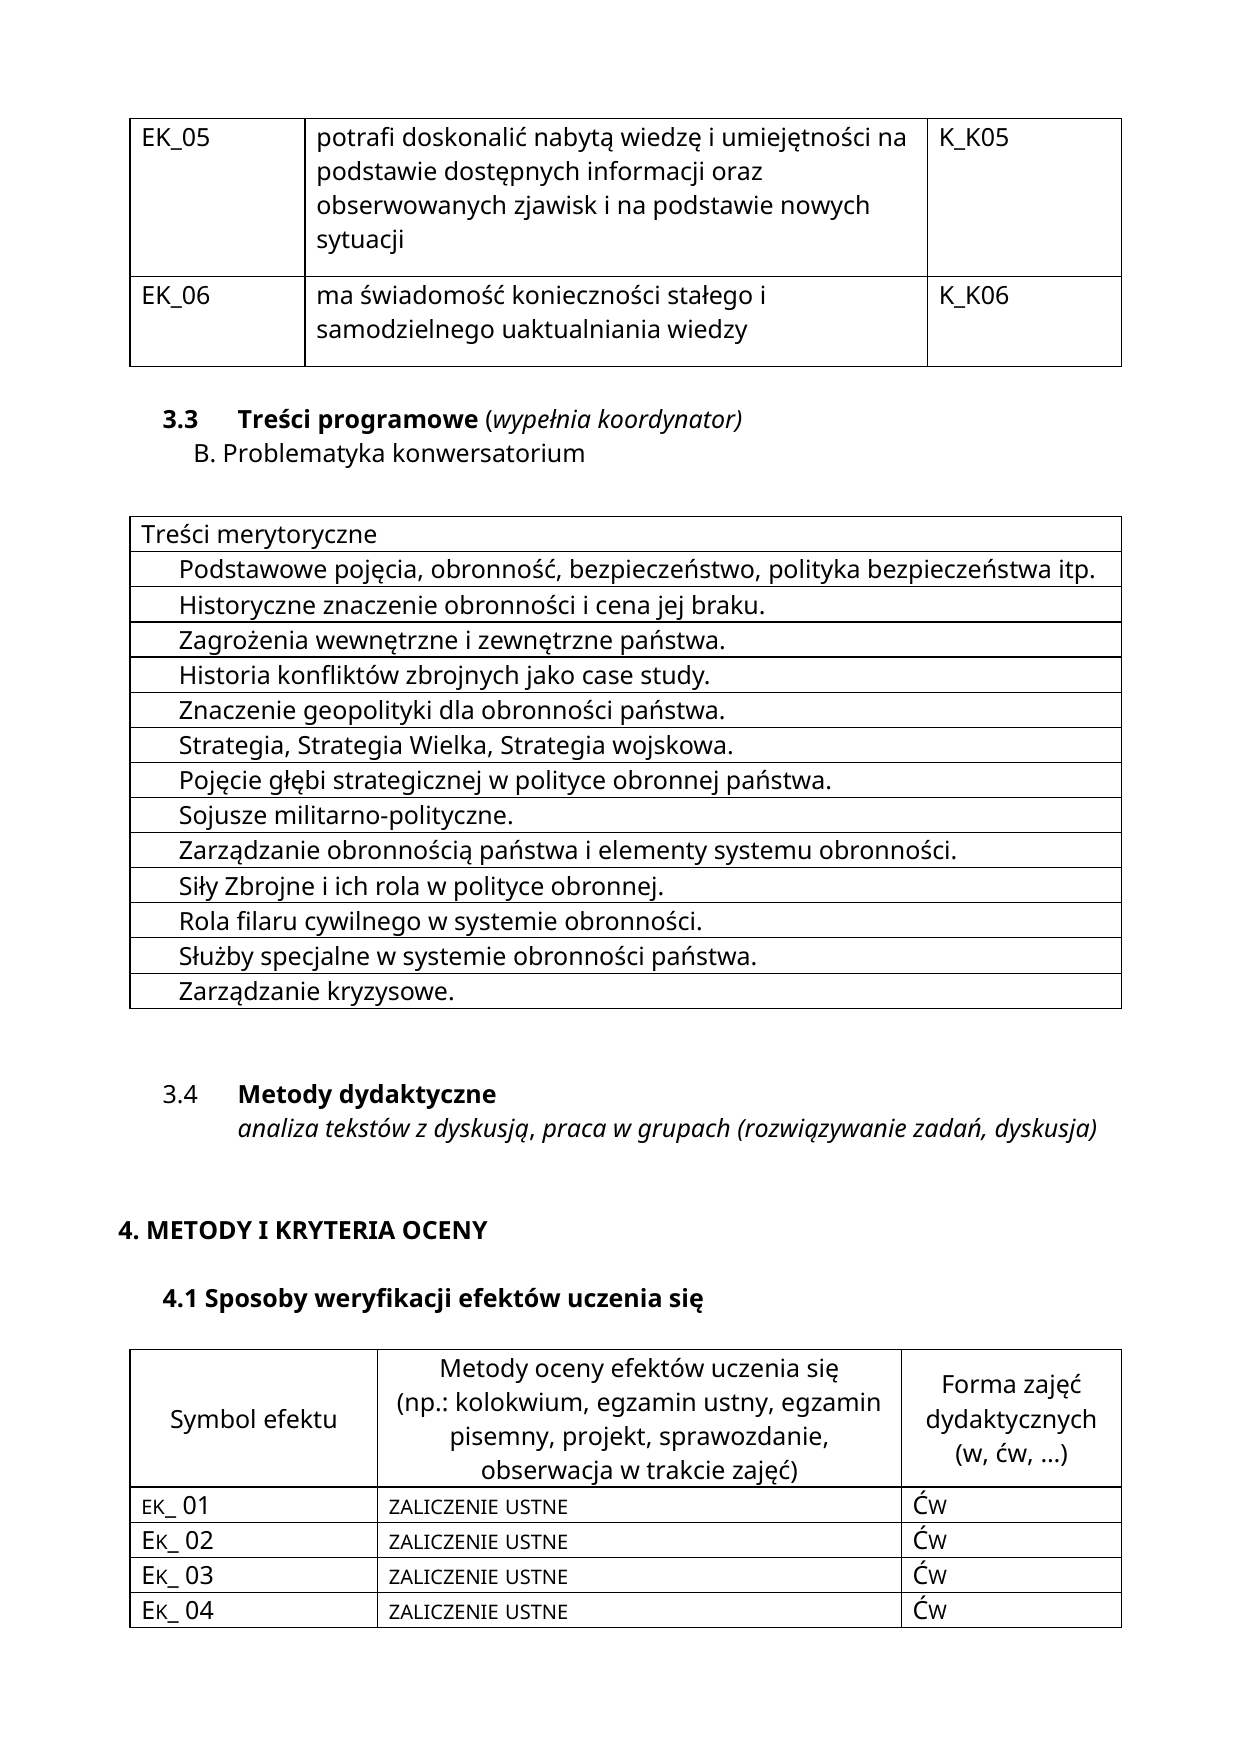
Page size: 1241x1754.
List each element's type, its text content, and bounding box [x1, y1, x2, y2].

table_cell Sojusze militarno-polityczne. [131, 798, 1121, 832]
table_cell zaliczenie ustne [378, 1558, 901, 1592]
table_cell Ek_ 04 [131, 1593, 377, 1627]
table_header Treści merytoryczne [131, 517, 1121, 551]
table_header Forma zajęć dydaktycznych (w, ćw, …) [902, 1350, 1121, 1486]
table_cell Zarządzanie kryzysowe. [131, 974, 1121, 1007]
table_header Symbol efektu [131, 1350, 377, 1486]
table_cell Ćw [902, 1593, 1121, 1627]
table_cell Zarządzanie obronnością państwa i elementy systemu obronności. [131, 833, 1121, 867]
text 4.1 Sposoby weryfikacji efektów uczenia się [162, 1281, 1122, 1315]
table_cell Siły Zbrojne i ich rola w polityce obronnej. [131, 868, 1121, 902]
table_cell Ek_ 03 [131, 1558, 377, 1592]
list Metody dydaktyczne [162, 1077, 1122, 1111]
table_cell zaliczenie ustne [378, 1488, 901, 1522]
table_cell Ek_ 02 [131, 1523, 377, 1557]
table_cell zaliczenie ustne [378, 1523, 901, 1557]
table_cell K_K05 [928, 119, 1121, 276]
list Treści programowe (wypełnia koordynator) [162, 401, 1122, 435]
table_cell Znaczenie geopolityki dla obronności państwa. [131, 693, 1121, 727]
table_cell EK_06 [131, 277, 304, 366]
table_cell EK_05 [131, 119, 304, 276]
table_cell K_K06 [928, 277, 1121, 366]
table_cell Pojęcie głębi strategicznej w polityce obronnej państwa. [131, 763, 1121, 797]
list B. Problematyka konwersatorium [193, 435, 1122, 469]
text 4. METODY I KRYTERIA OCENY [118, 1213, 1122, 1247]
table_cell Ćw [902, 1558, 1121, 1592]
table_header Metody oceny efektów uczenia się (np.: kolokwium, egzamin ustny, egzamin pisemny, projekt, sprawozdanie, obserwacja w trakcie zajęć) [378, 1350, 901, 1486]
table_cell potrafi doskonalić nabytą wiedzę i umiejętności na podstawie dostępnych informacji oraz obserwowanych zjawisk i na podstawie nowych sytuacji [306, 119, 927, 276]
table_cell Służby specjalne w systemie obronności państwa. [131, 938, 1121, 972]
table_cell ek_ 01 [131, 1488, 377, 1522]
table_cell Historia konfliktów zbrojnych jako case study. [131, 658, 1121, 692]
text analiza tekstów z dyskusją, praca w grupach (rozwiązywanie zadań, dyskusja) [237, 1111, 1122, 1145]
table_cell zaliczenie ustne [378, 1593, 901, 1627]
table_cell Ćw [902, 1523, 1121, 1557]
table_cell Historyczne znaczenie obronności i cena jej braku. [131, 587, 1121, 621]
table_cell Ćw [902, 1488, 1121, 1522]
table_cell Rola filaru cywilnego w systemie obronności. [131, 903, 1121, 937]
table_cell ma świadomość konieczności stałego i samodzielnego uaktualniania wiedzy [306, 277, 927, 366]
table_cell Podstawowe pojęcia, obronność, bezpieczeństwo, polityka bezpieczeństwa itp. [131, 552, 1121, 586]
table_cell Zagrożenia wewnętrzne i zewnętrzne państwa. [131, 623, 1121, 656]
table_cell Strategia, Strategia Wielka, Strategia wojskowa. [131, 728, 1121, 762]
